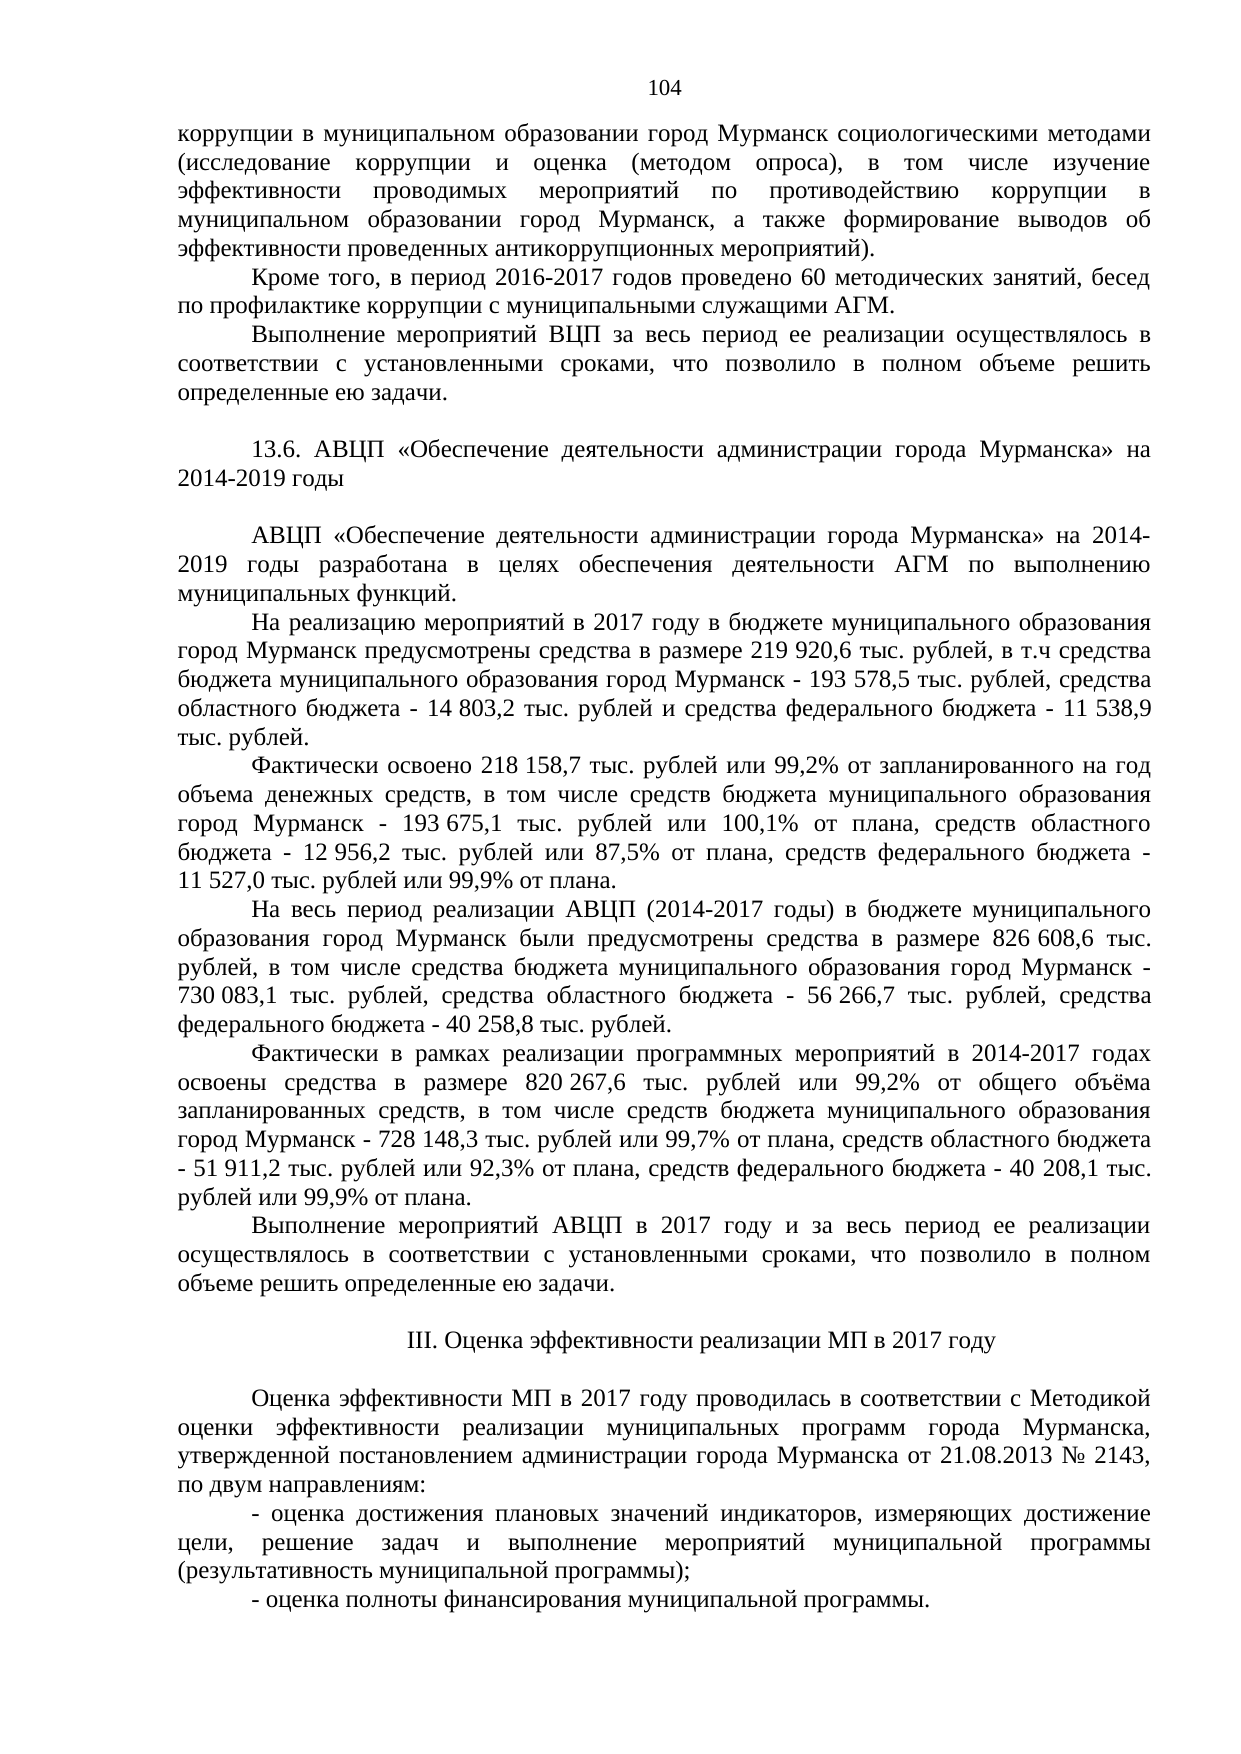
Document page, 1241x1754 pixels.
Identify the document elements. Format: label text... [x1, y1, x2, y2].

text - оценка достижения плановых значений индикаторов, измеряющих достижение цели, решение задач и выполнение мероприятий муниципальной программы (результативность муниципальной программы); [177, 1498, 1152, 1584]
text 13.6. АВЦП «Обеспечение деятельности администрации города Мурманска» на 2014-2019 годы [177, 434, 1152, 492]
text - оценка полноты финансирования муниципальной программы. [177, 1584, 1152, 1613]
text Фактически в рамках реализации программных мероприятий в 2014-2017 годах освоены средства в размере 820 267,6 тыс. рублей или 99,2% от общего объёма запланированных средств, в том числе средств бюджета муниципального образования город Мурманск - 728 148,3 тыс. рублей или 99,7% от плана, средств областного бюджета - 51 911,2 тыс. рублей или 92,3% от плана, средств федерального бюджета - 40 208,1 тыс. рублей или 99,9% от плана. [177, 1038, 1152, 1211]
text Фактически освоено 218 158,7 тыс. рублей или 99,2% от запланированного на год объема денежных средств, в том числе средств бюджета муниципального образования город Мурманск - 193 675,1 тыс. рублей или 100,1% от плана, средств областного бюджета - 12 956,2 тыс. рублей или 87,5% от плана, средств федерального бюджета - 11 527,0 тыс. рублей или 99,9% от плана. [177, 751, 1152, 894]
text III. Оценка эффективности реализации МП в 2017 году [177, 1326, 1152, 1354]
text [177, 118, 1152, 262]
text На реализацию мероприятий в 2017 году в бюджете муниципального образования город Мурманск предусмотрены средства в размере 219 920,6 тыс. рублей, в т.ч средства бюджета муниципального образования город Мурманск - 193 578,5 тыс. рублей, средства областного бюджета - 14 803,2 тыс. рублей и средства федерального бюджета - 11 538,9 тыс. рублей. [177, 607, 1152, 751]
text Выполнение мероприятий ВЦП за весь период ее реализации осуществлялось в соответствии с установленными сроками, что позволило в полном объеме решить определенные ею задачи. [177, 319, 1152, 406]
text Выполнение мероприятий АВЦП в 2017 году и за весь период ее реализации осуществлялось в соответствии с установленными сроками, что позволило в полном объеме решить определенные ею задачи. [177, 1211, 1152, 1297]
text Оценка эффективности МП в 2017 году проводилась в соответствии с Методикой оценки эффективности реализации муниципальных программ города Мурманска, утвержденной постановлением администрации города Мурманска от 21.08.2013 № 2143, по двум направлениям: [177, 1383, 1152, 1498]
text Кроме того, в период 2016-2017 годов проведено 60 методических занятий, бесед по профилактике коррупции с муниципальными служащими АГМ. [177, 262, 1152, 319]
text АВЦП «Обеспечение деятельности администрации города Мурманска» на 2014-2019 годы разработана в целях обеспечения деятельности АГМ по выполнению муниципальных функций. [177, 521, 1152, 607]
text На весь период реализации АВЦП (2014-2017 годы) в бюджете муниципального образования город Мурманск были предусмотрены средства в размере 826 608,6 тыс. рублей, в том числе средства бюджета муниципального образования город Мурманск - 730 083,1 тыс. рублей, средства областного бюджета - 56 266,7 тыс. рублей, средства федерального бюджета - 40 258,8 тыс. рублей. [177, 894, 1152, 1038]
